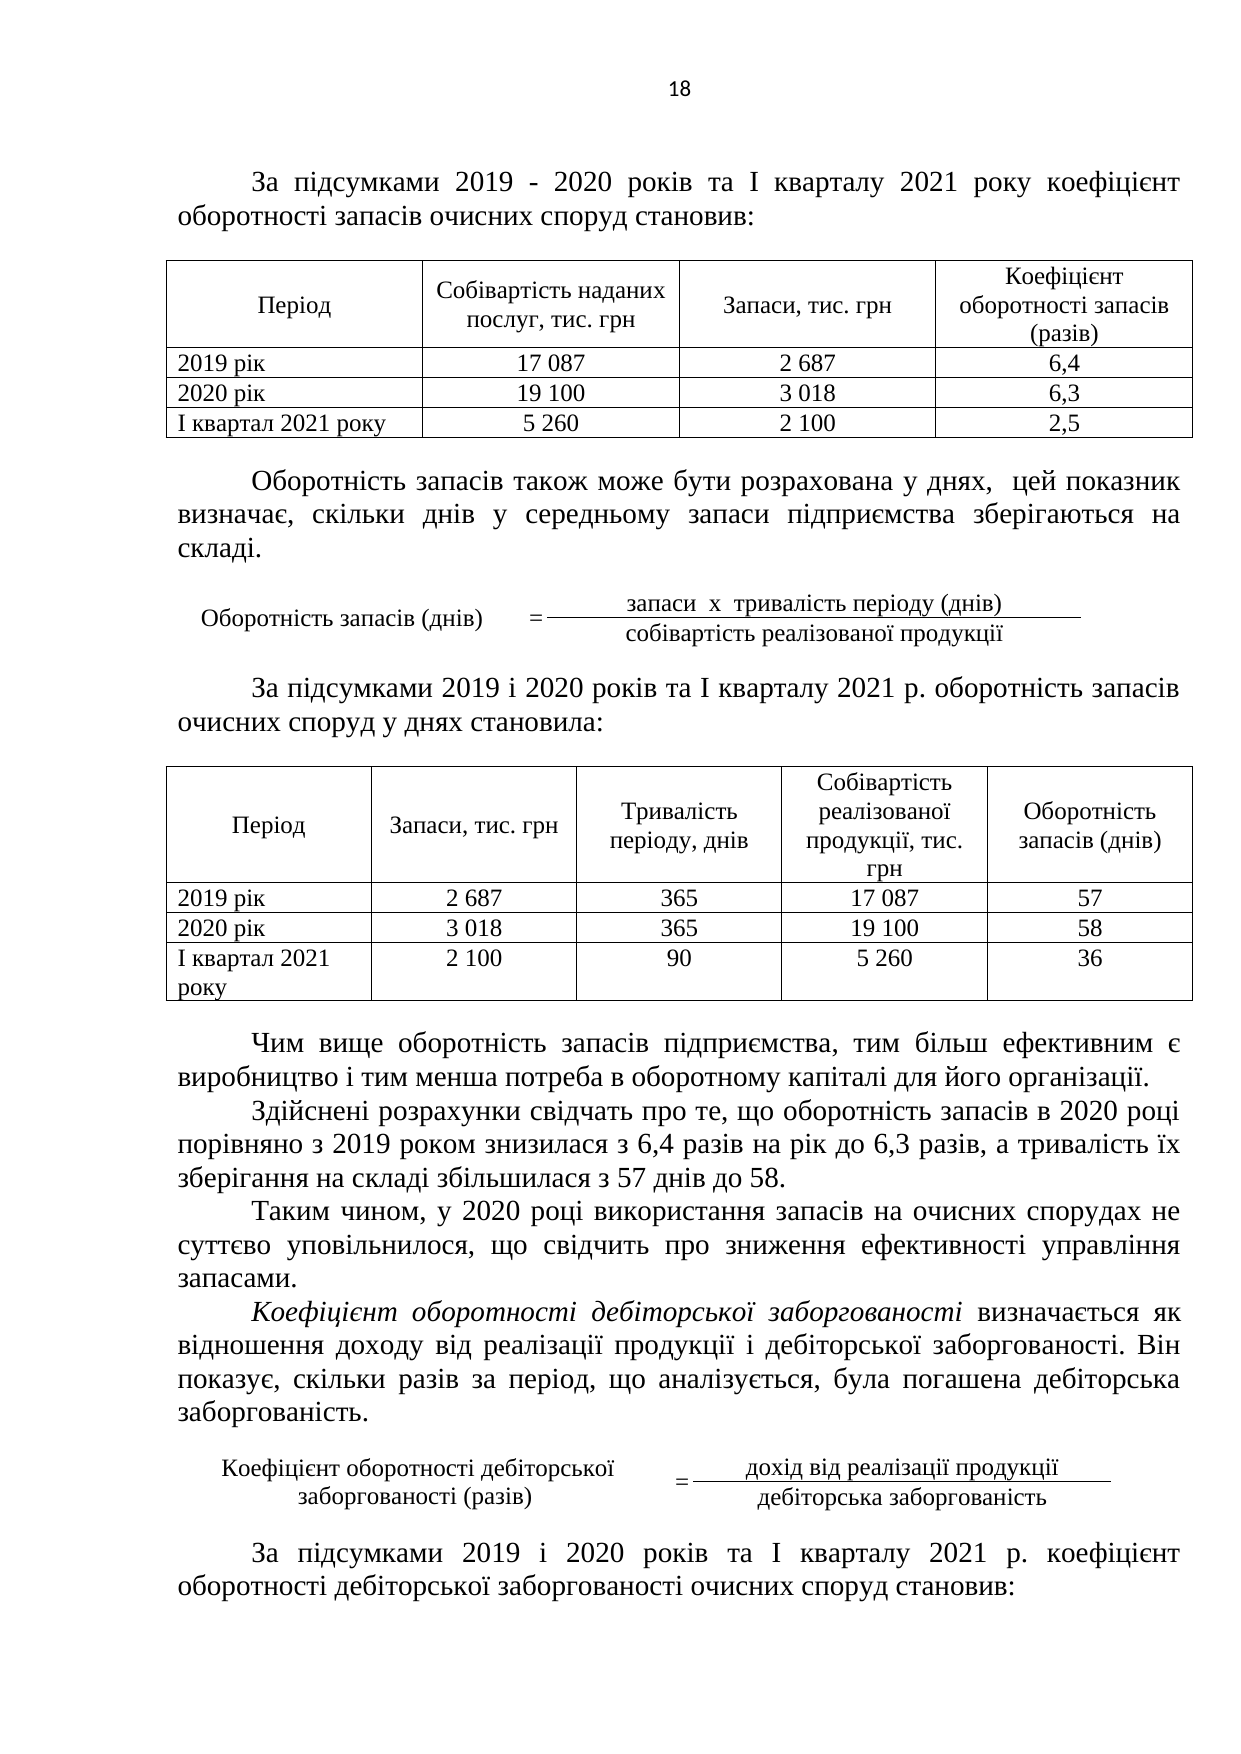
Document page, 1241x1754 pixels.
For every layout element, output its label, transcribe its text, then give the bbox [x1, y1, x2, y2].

table_cell 2019 рік [167, 883, 371, 912]
text Чим вище оборотність запасів підприємства, тим більш ефективним є виробництво і тим менша потреба в оборотному капіталі для його організації. [177, 1026, 1181, 1093]
text Коефіцієнт оборотності дебіторської заборгованості визначається як відношення доходу від реалізації продукції і дебіторської заборгованості. Він показує, скільки разів за період, що аналізується, була погашена дебіторська заборгованість. [177, 1294, 1181, 1428]
table_header Коефіцієнт оборотності запасів (разів) [936, 261, 1192, 347]
table_cell 58 [988, 913, 1192, 942]
table_cell 2020 рік [167, 378, 422, 407]
text Оборотність запасів також може бути розрахована у днях, цей показник визначає, скільки днів у середньому запаси підприємства зберігаються на складі. [177, 463, 1181, 564]
table_cell 3 018 [680, 378, 935, 407]
table_header дохід від реалізації продукції [693, 1452, 1111, 1481]
table_cell І квартал 2021 року [167, 943, 371, 1000]
table_header Запаси, тис. грн [680, 261, 935, 347]
table_header Період [167, 261, 422, 347]
table_cell 19 100 [423, 378, 679, 407]
table_cell 2019 рік [167, 348, 422, 377]
table_cell 6,3 [936, 378, 1192, 407]
table_header Коефіцієнт оборотності дебіторської заборгованості (разів) [166, 1452, 663, 1511]
table_cell 36 [988, 943, 1192, 1000]
table_header Тривалість періоду, днів [577, 767, 781, 882]
table_cell 2 687 [680, 348, 935, 377]
table_header Оборотність запасів (днів) [166, 588, 518, 646]
table_cell 365 [577, 913, 781, 942]
table_header Період [167, 767, 371, 882]
table_cell 57 [988, 883, 1192, 912]
table_cell 2,5 [936, 408, 1192, 437]
table_cell 90 [577, 943, 781, 1000]
table_cell 3 018 [372, 913, 576, 942]
table_cell 5 260 [423, 408, 679, 437]
text За підсумками 2019 - 2020 років та І кварталу 2021 року коефіцієнт оборотності запасів очисних споруд становив: [177, 164, 1181, 231]
table_cell дебіторська заборгованість [693, 1482, 1111, 1511]
table_header Запаси, тис. грн [372, 767, 576, 882]
table_cell 6,4 [936, 348, 1192, 377]
table_cell 2 687 [372, 883, 576, 912]
text Таким чином, у 2020 році використання запасів на очисних спорудах не суттєво уповільнилося, що свідчить про зниження ефективності управління запасами. [177, 1193, 1181, 1294]
table_header = [664, 1452, 693, 1511]
table_cell 2 100 [680, 408, 935, 437]
table_cell 2 100 [372, 943, 576, 1000]
table_cell 17 087 [782, 883, 987, 912]
text За підсумками 2019 і 2020 років та І кварталу 2021 р. оборотність запасів очисних споруд у днях становила: [177, 670, 1181, 737]
table_cell 17 087 [423, 348, 679, 377]
table_header Собівартість реалізованої продукції, тис. грн [782, 767, 987, 882]
table_cell 19 100 [782, 913, 987, 942]
table_cell І квартал 2021 року [167, 408, 422, 437]
table_header = [518, 588, 547, 646]
table_cell 365 [577, 883, 781, 912]
table_cell 5 260 [782, 943, 987, 1000]
table_header Собівартість наданих послуг, тис. грн [423, 261, 679, 347]
table_header Оборотність запасів (днів) [988, 767, 1192, 882]
table_cell собівартість реалізованої продукції [547, 618, 1081, 646]
text За підсумками 2019 і 2020 років та І кварталу 2021 р. коефіцієнт оборотності дебіторської заборгованості очисних споруд становив: [177, 1535, 1181, 1602]
text Здійснені розрахунки свідчать про те, що оборотність запасів в 2020 році порівняно з 2019 роком знизилася з 6,4 разів на рік до 6,3 разів, а тривалість їх зберігання на складі збільшилася з 57 днів до 58. [177, 1093, 1181, 1193]
table_header запаси х тривалість періоду (днів) [547, 588, 1081, 617]
table_cell 2020 рік [167, 913, 371, 942]
